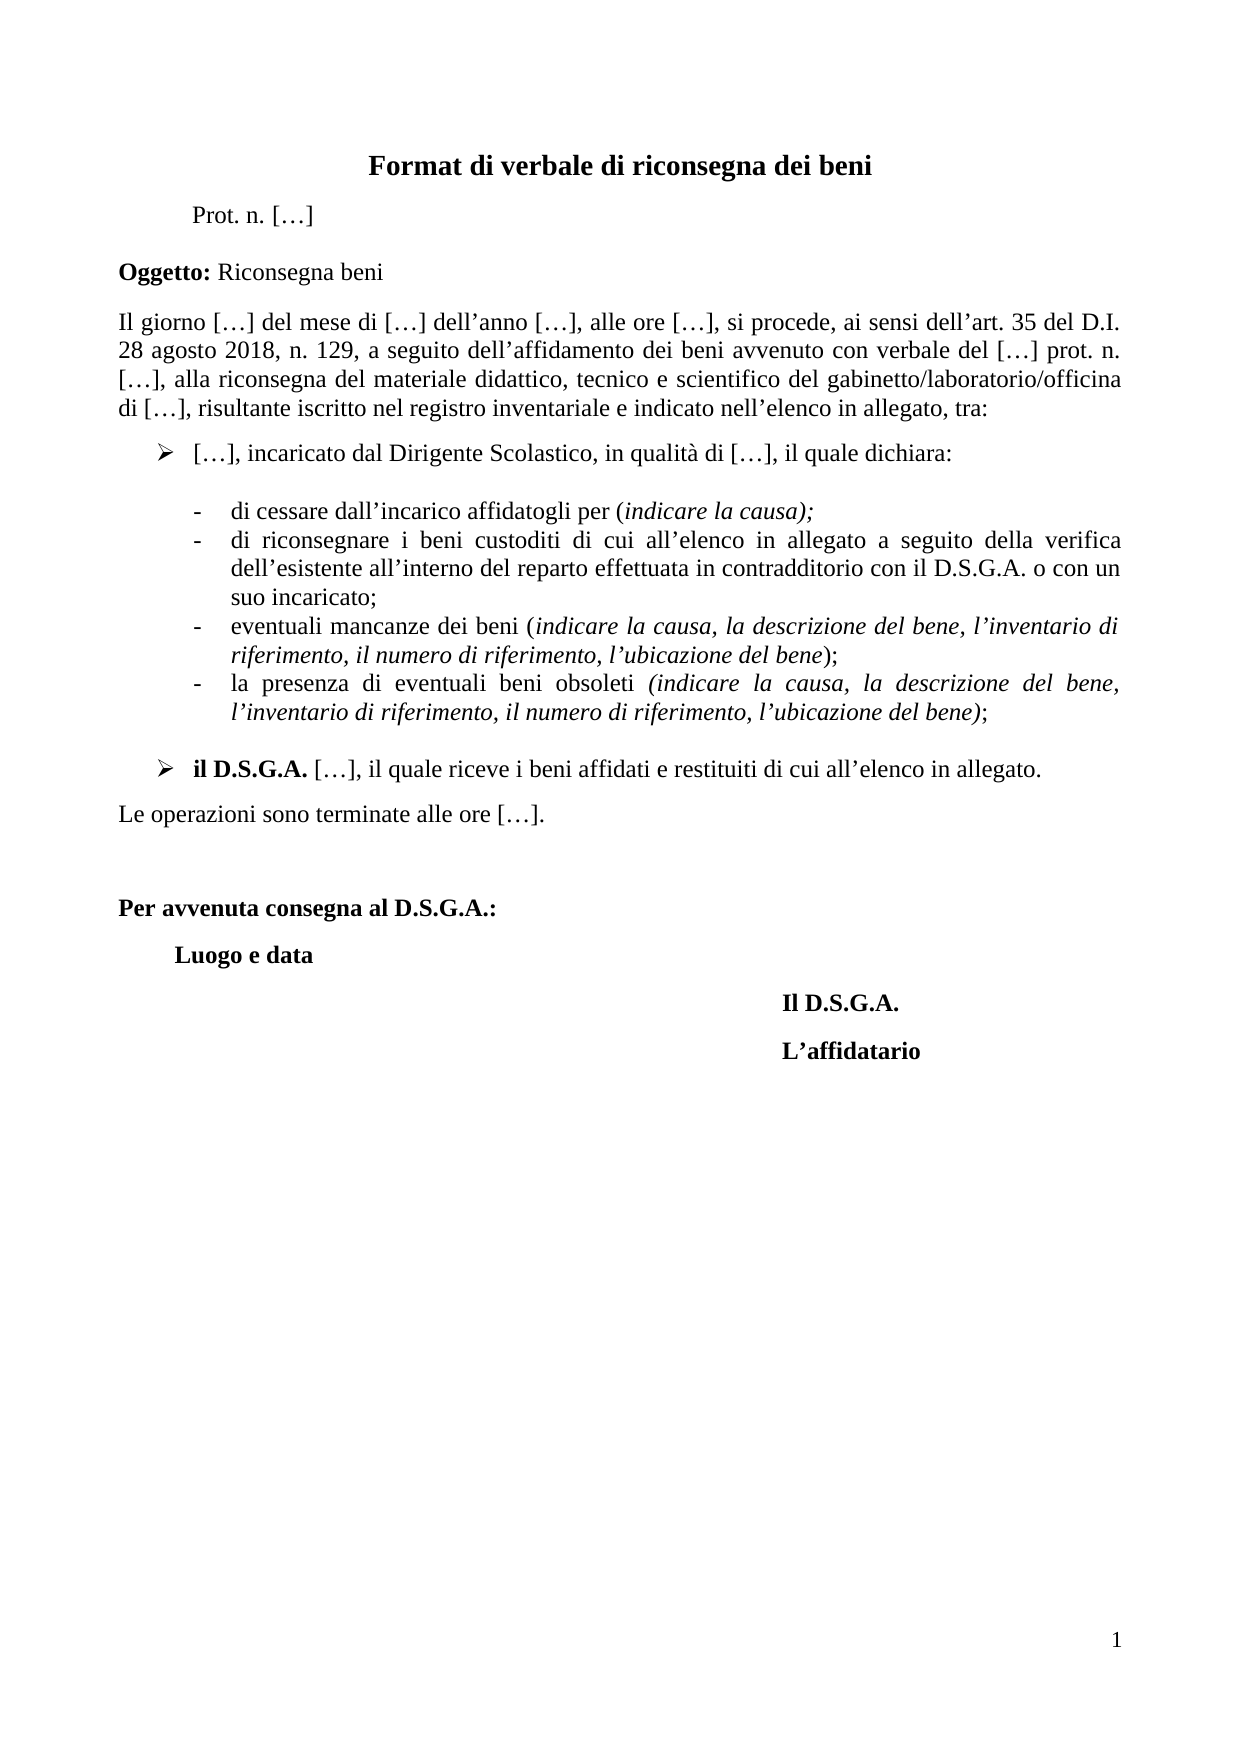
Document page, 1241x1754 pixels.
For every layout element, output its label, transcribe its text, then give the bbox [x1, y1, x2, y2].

text Il giorno […] del mese di […] dell’anno […], alle ore […], si procede, ai sensi dell’art. 35 del D.I. 28 agosto 2018, n. 129, a seguito dell’affidamento dei beni avvenuto con verbale del […] prot. n. […], alla riconsegna del materiale didattico, tecnico e scientifico del gabinetto/laboratorio/officina di […], risultante iscritto nel registro inventariale e indicato nell’elenco in allegato, tra: [118, 307, 1122, 422]
text Prot. n. […] [118, 200, 1122, 229]
text Luogo e data [118, 940, 1122, 969]
list di riconsegnare i beni custoditi di cui all’elenco in allegato a seguito della verifica dell’esistente all’interno del reparto effettuata in contradditorio con il D.S.G.A. o con un suo incaricato; [193, 525, 1122, 611]
list […], incaricato dal Dirigente Scolastico, in qualità di […], il quale dichiara: [156, 438, 1122, 467]
list di cessare dall’incarico affidatogli per (indicare la causa); [193, 496, 1122, 525]
text Format di verbale di riconsegna dei beni [118, 148, 1122, 181]
text L’affidatario [103, 1036, 1122, 1064]
text Il D.S.G.A. [156, 988, 1122, 1017]
list la presenza di eventuali beni obsoleti (indicare la causa, la descrizione del bene, l’inventario di riferimento, il numero di riferimento, l’ubicazione del bene); [193, 668, 1122, 726]
text Oggetto: Riconsegna beni [118, 257, 1122, 286]
text Le operazioni sono terminate alle ore […]. [118, 799, 1122, 828]
list eventuali mancanze dei beni (indicare la causa, la descrizione del bene, l’inventario di riferimento, il numero di riferimento, l’ubicazione del bene); [193, 611, 1122, 668]
text Per avvenuta consegna al D.S.G.A.: [118, 893, 1122, 921]
list il D.S.G.A. […], il quale riceve i beni affidati e restituiti di cui all’elenco in allegato. [156, 754, 1122, 783]
